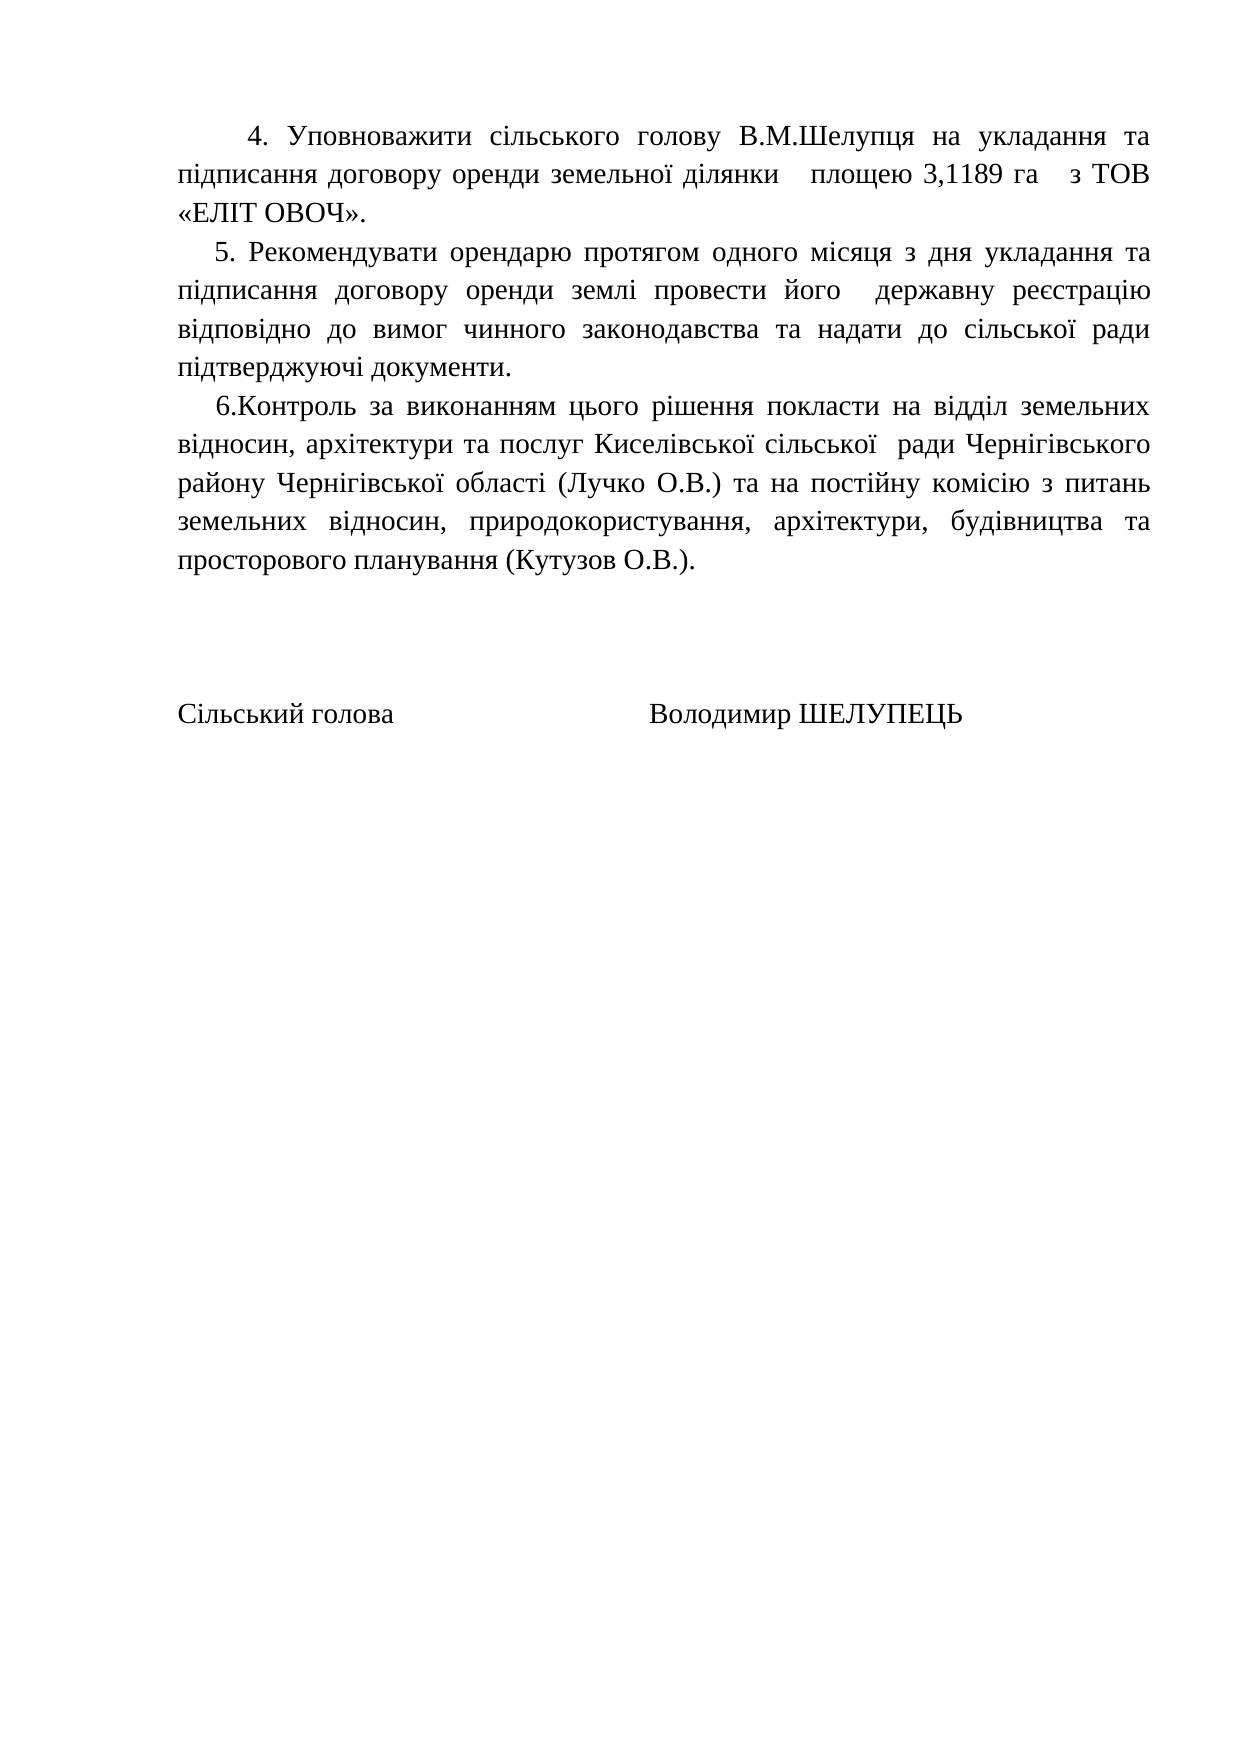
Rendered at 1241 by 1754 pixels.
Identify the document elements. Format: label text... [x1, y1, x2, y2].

text 4. Уповноважити сільського голову В.М.Шелупця на укладання та підписання договору оренди земельної ділянки площею 3,1189 га з ТОВ «ЕЛІТ ОВОЧ». [177, 118, 1152, 229]
text 5. Рекомендувати орендарю протягом одного місяця з дня укладання та підписання договору оренди землі провести його державну реєстрацію відповідно до вимог чинного законодавства та надати до сільської ради підтверджуючі документи. [177, 234, 1152, 383]
text 6.Контроль за виконанням цього рішення покласти на відділ земельних відносин, архітектури та послуг Киселівської сільської ради Чернігівського району Чернігівської області (Лучко О.В.) та на постійну комісію з питань земельних відносин, природокористування, архітектури, будівництва та просторового планування (Кутузов О.В.). [177, 388, 1152, 576]
text Сільський голова Володимир ШЕЛУПЕЦЬ [177, 696, 1152, 730]
